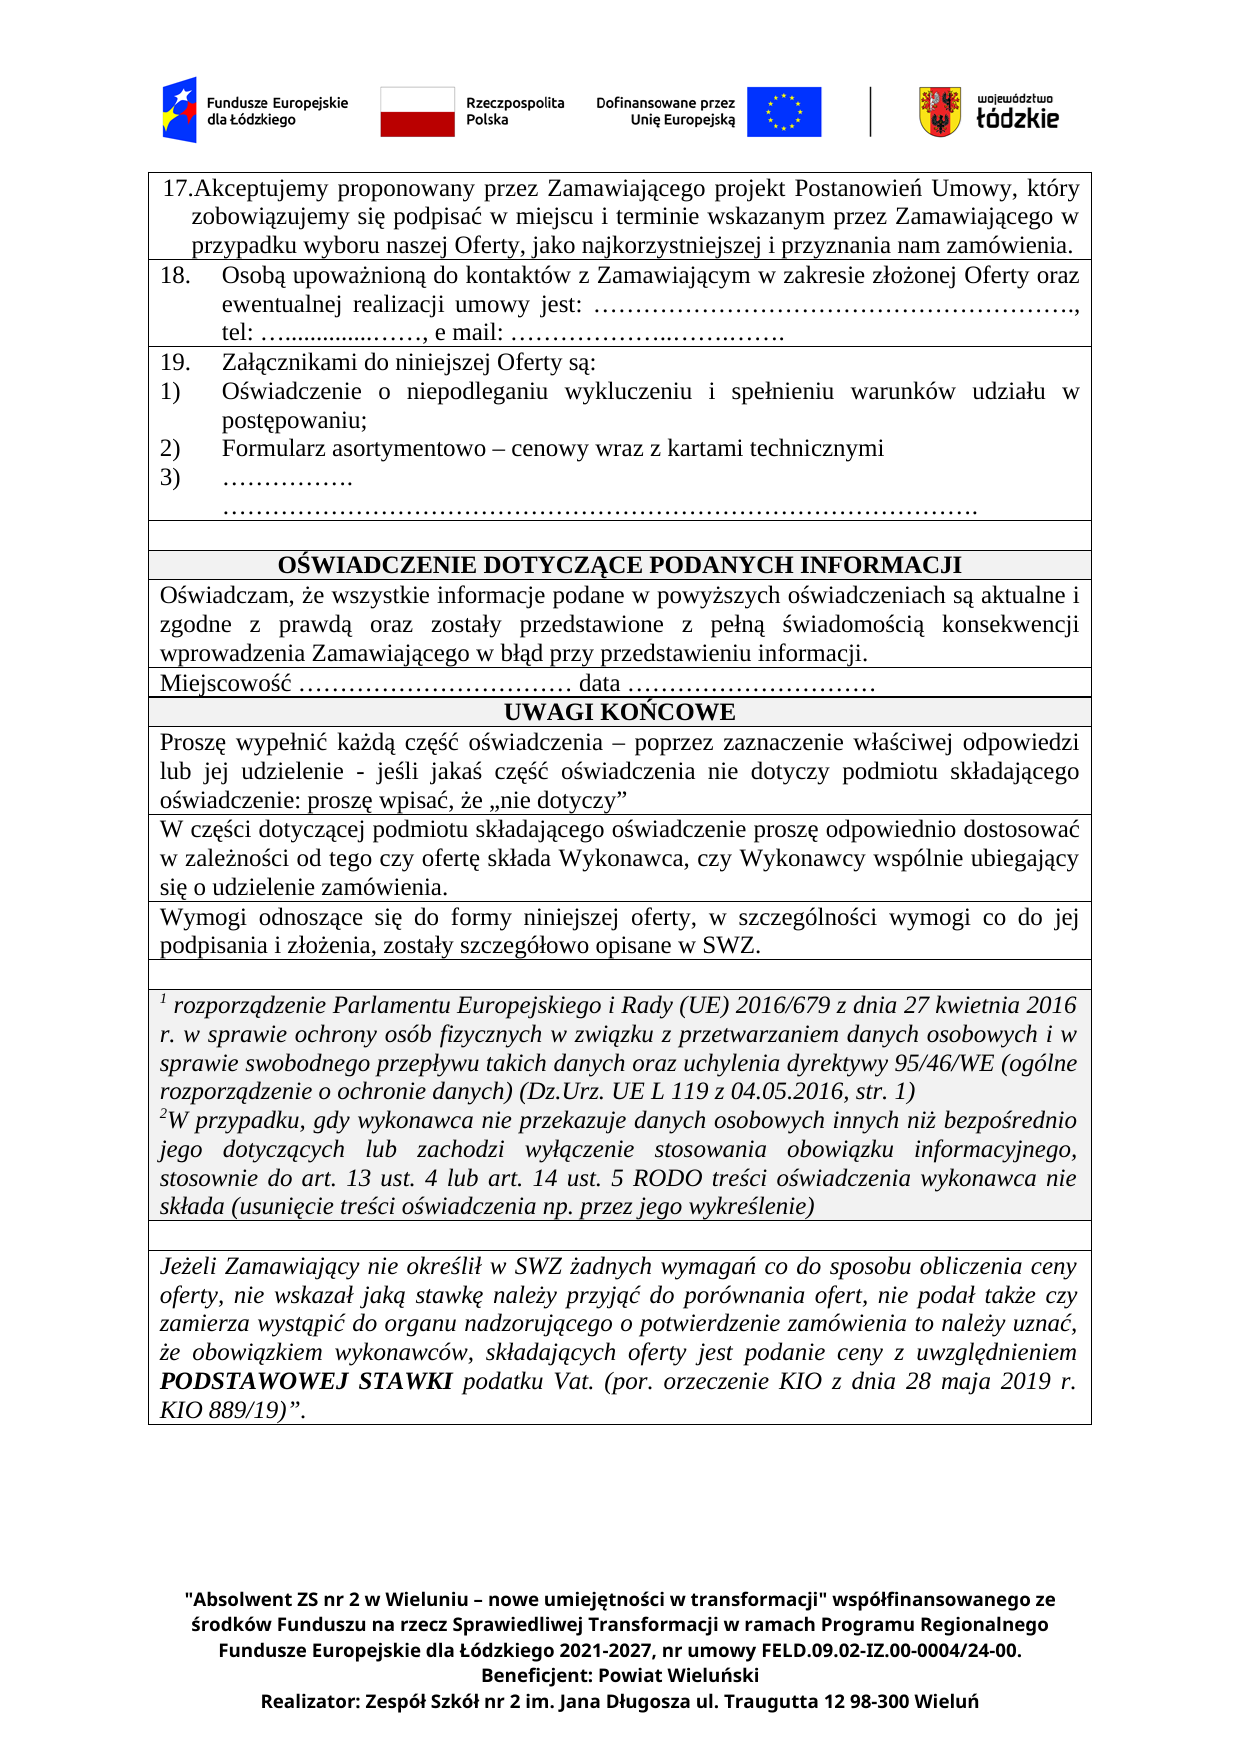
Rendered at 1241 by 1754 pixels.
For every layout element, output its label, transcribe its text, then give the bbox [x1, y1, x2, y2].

table_cell Wymogi odnoszące się do formy niniejszej oferty, w szczególności wymogi co do jej podpisania i złożenia, zostały szczegółowo opisane w SWZ. [149, 902, 1091, 959]
table_cell Proszę wypełnić każdą część oświadczenia – poprzez zaznaczenie właściwej odpowiedzi lub jej udzielenie - jeśli jakaś część oświadczenia nie dotyczy podmiotu składającego oświadczenie: proszę wpisać, że „nie dotyczy” [149, 727, 1091, 813]
table_cell 18. Osobą upoważnioną do kontaktów z Zamawiającym w zakresie złożonej Oferty oraz ewentualnej realizacji umowy jest: …………………………………………………., tel: …..............……, e mail: ………………..…….……. [149, 260, 1091, 346]
table_cell 19. Załącznikami do niniejszej Oferty są: 1) Oświadczenie o niepodleganiu wykluczeniu i spełnieniu warunków udziału w postępowaniu; 2) Formularz asortymentowo – cenowy wraz z kartami technicznymi 3) …………….………………………………………………………………………………. [149, 347, 1091, 520]
table_cell W części dotyczącej podmiotu składającego oświadczenie proszę odpowiednio dostosować w zależności od tego czy ofertę składa Wykonawca, czy Wykonawcy wspólnie ubiegający się o udzielenie zamówienia. [149, 815, 1091, 901]
picture [147, 59, 1117, 168]
table_cell Miejscowość …………………………… data ………………………… [149, 668, 1091, 696]
table_cell 17.Akceptujemy proponowany przez Zamawiającego projekt Postanowień Umowy, który zobowiązujemy się podpisać w miejscu i terminie wskazanym przez Zamawiającego w przypadku wyboru naszej Oferty, jako najkorzystniejszej i przyznania nam zamówienia. [149, 173, 1091, 259]
table_cell [149, 521, 1091, 549]
table_cell [149, 960, 1091, 989]
table_cell UWAGI KOŃCOWE [149, 698, 1091, 726]
table_cell Oświadczam, że wszystkie informacje podane w powyższych oświadczeniach są aktualne i zgodne z prawdą oraz zostały przedstawione z pełną świadomością konsekwencji wprowadzenia Zamawiającego w błąd przy przedstawieniu informacji. [149, 580, 1091, 667]
table_cell Jeżeli Zamawiający nie określił w SWZ żadnych wymagań co do sposobu obliczenia ceny oferty, nie wskazał jaką stawkę należy przyjąć do porównania ofert, nie podał także czy zamierza wystąpić do organu nadzorującego o potwierdzenie zamówienia to należy uznać, że obowiązkiem wykonawców, składających oferty jest podanie ceny z uwzględnieniem PODSTAWOWEJ STAWKI podatku Vat. (por. orzeczenie KIO z dnia 28 maja 2019 r. KIO 889/19)”. [149, 1251, 1091, 1423]
table_cell [149, 1221, 1091, 1250]
table_cell OŚWIADCZENIE DOTYCZĄCE PODANYCH INFORMACJI [149, 551, 1091, 579]
table_cell 1 rozporządzenie Parlamentu Europejskiego i Rady (UE) 2016/679 z dnia 27 kwietnia 2016 r. w sprawie ochrony osób fizycznych w związku z przetwarzaniem danych osobowych i w sprawie swobodnego przepływu takich danych oraz uchylenia dyrektywy 95/46/WE (ogólne rozporządzenie o ochronie danych) (Dz.Urz. UE L 119 z 04.05.2016, str. 1) 2W przypadku, gdy wykonawca nie przekazuje danych osobowych innych niż bezpośrednio jego dotyczących lub zachodzi wyłączenie stosowania obowiązku informacyjnego, stosownie do art. 13 ust. 4 lub art. 14 ust. 5 RODO treści oświadczenia wykonawca nie składa (usunięcie treści oświadczenia np. przez jego wykreślenie) [149, 990, 1091, 1220]
